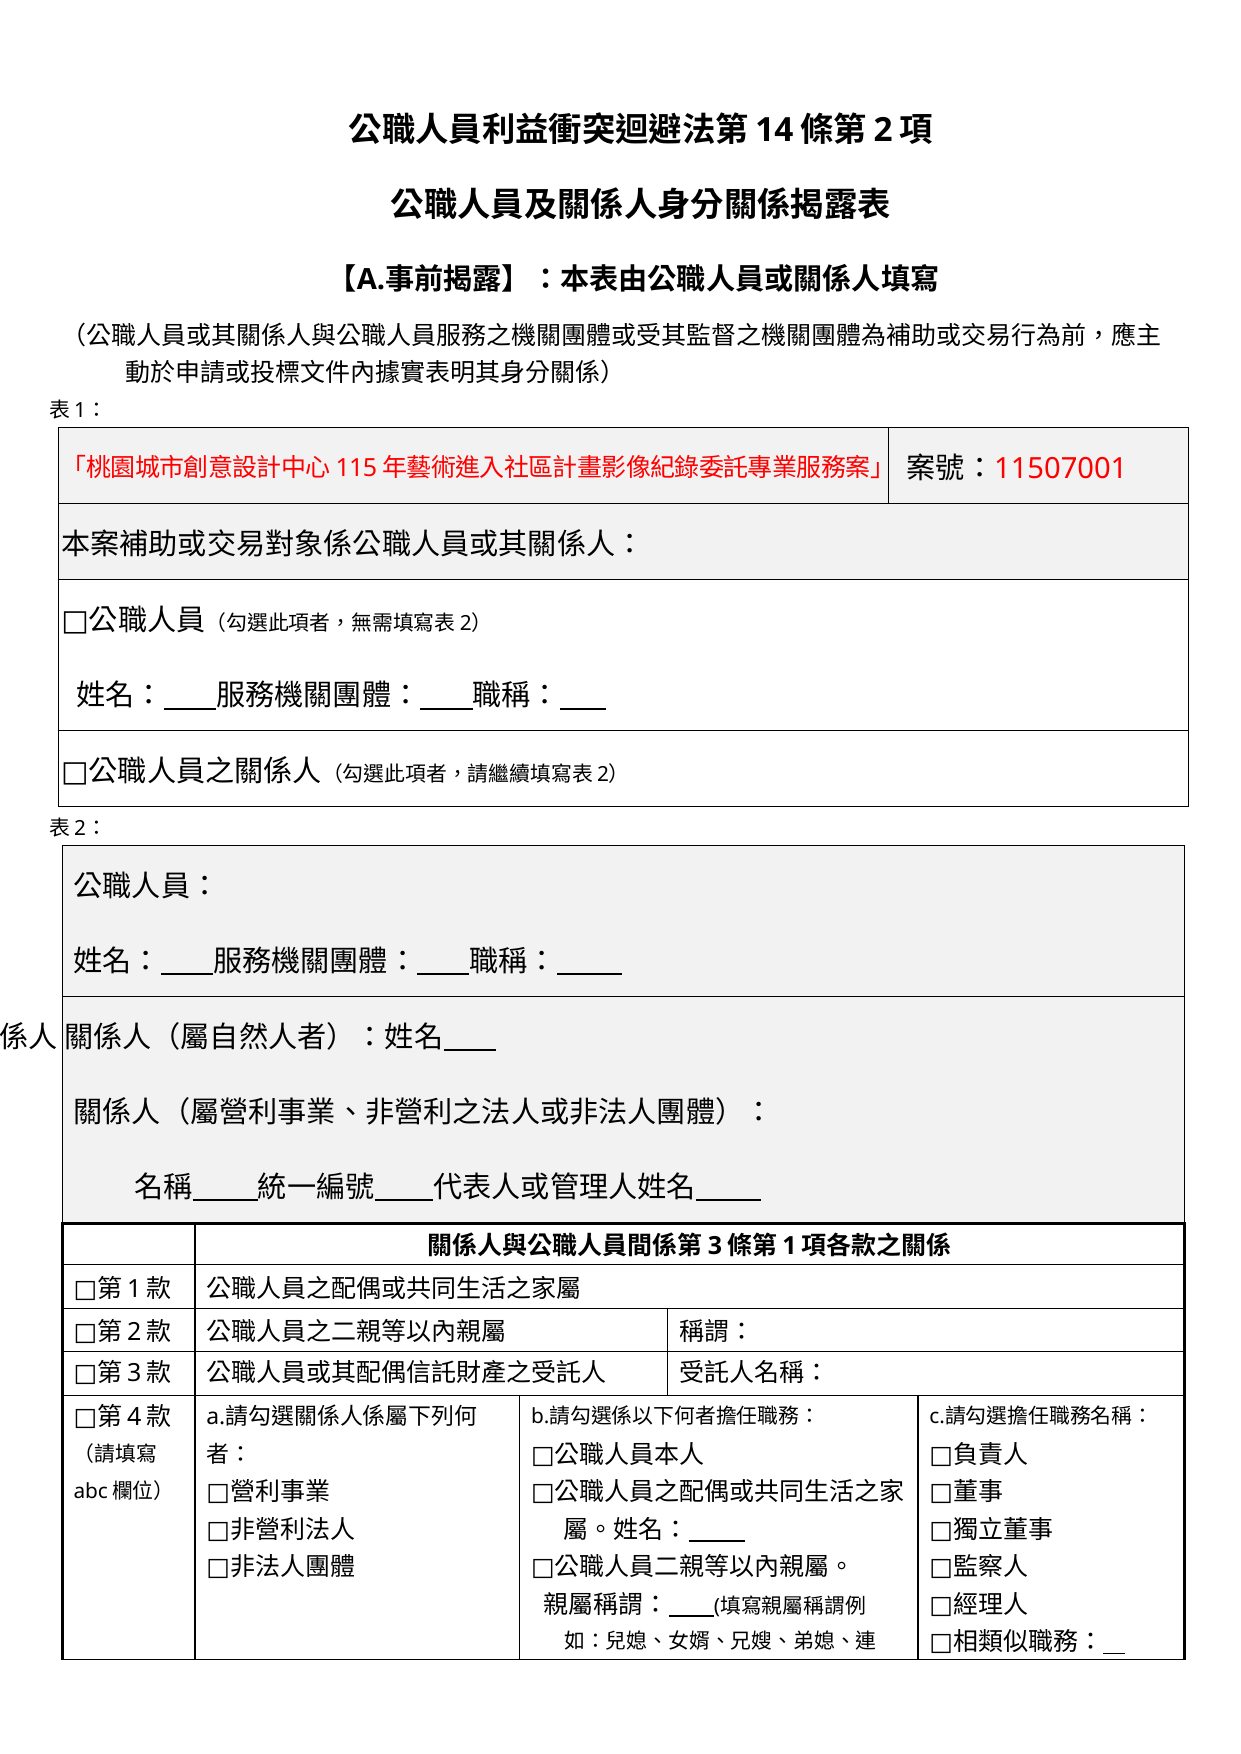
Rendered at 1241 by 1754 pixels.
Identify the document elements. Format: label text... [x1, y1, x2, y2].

table_cell □第2款 [64, 1309, 194, 1351]
table_cell □公職人員之關係人（勾選此項者，請繼續填寫表2） [59, 731, 1188, 806]
table_cell □第1款 [64, 1265, 194, 1307]
table_cell □第4款 （請填寫abc欄位） [64, 1396, 194, 1658]
table_cell 關係人與公職人員間係第3條第1項各款之關係 [196, 1225, 1183, 1263]
table_cell [64, 1225, 194, 1263]
table_cell □公職人員（勾選此項者，無需填寫表2） 姓名： 服務機關團體： 職稱： [59, 580, 1188, 730]
text 公職人員利益衝突迴避法第14條第2項 [33, 89, 1240, 164]
table_cell 公職人員之配偶或共同生活之家屬 [196, 1265, 1183, 1307]
table_cell □第3款 [64, 1352, 194, 1394]
table_cell 公職人員或其配偶信託財產之受託人 [196, 1352, 667, 1394]
table_cell 受託人名稱： [668, 1352, 1183, 1394]
table_cell 本案補助或交易對象係公職人員或其關係人： [59, 504, 1188, 579]
text 公職人員及關係人身分關係揭露表 [33, 164, 1240, 239]
list （公職人員或其關係人與公職人員服務之機關團體或受其監督之機關團體為補助或交易行為前，應主動於申請或投標文件內據實表明其身分關係） [61, 314, 1184, 389]
table_cell 關係人 關係人（屬自然人者）：姓名 關係人（屬營利事業、非營利之法人或非法人團體）： 名稱 統一編號 代表人或管理人姓名 [63, 997, 1184, 1222]
table_cell 公職人員之二親等以內親屬 [196, 1309, 667, 1351]
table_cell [520, 1396, 917, 1658]
table_header 案號：11507001 [889, 428, 1188, 503]
text 【A.事前揭露】：本表由公職人員或關係人填寫 [33, 239, 1234, 314]
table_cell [919, 1396, 1183, 1658]
text 表2： [33, 807, 1110, 845]
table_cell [196, 1396, 519, 1658]
table_header 「桃園城市創意設計中心115年藝術進入社區計畫影像紀錄委託專業服務案」 [59, 428, 888, 503]
table_cell 稱謂： [668, 1309, 1183, 1351]
text 表1： [33, 389, 1189, 427]
table_header 公職人員： 姓名： 服務機關團體： 職稱： [63, 846, 1184, 996]
